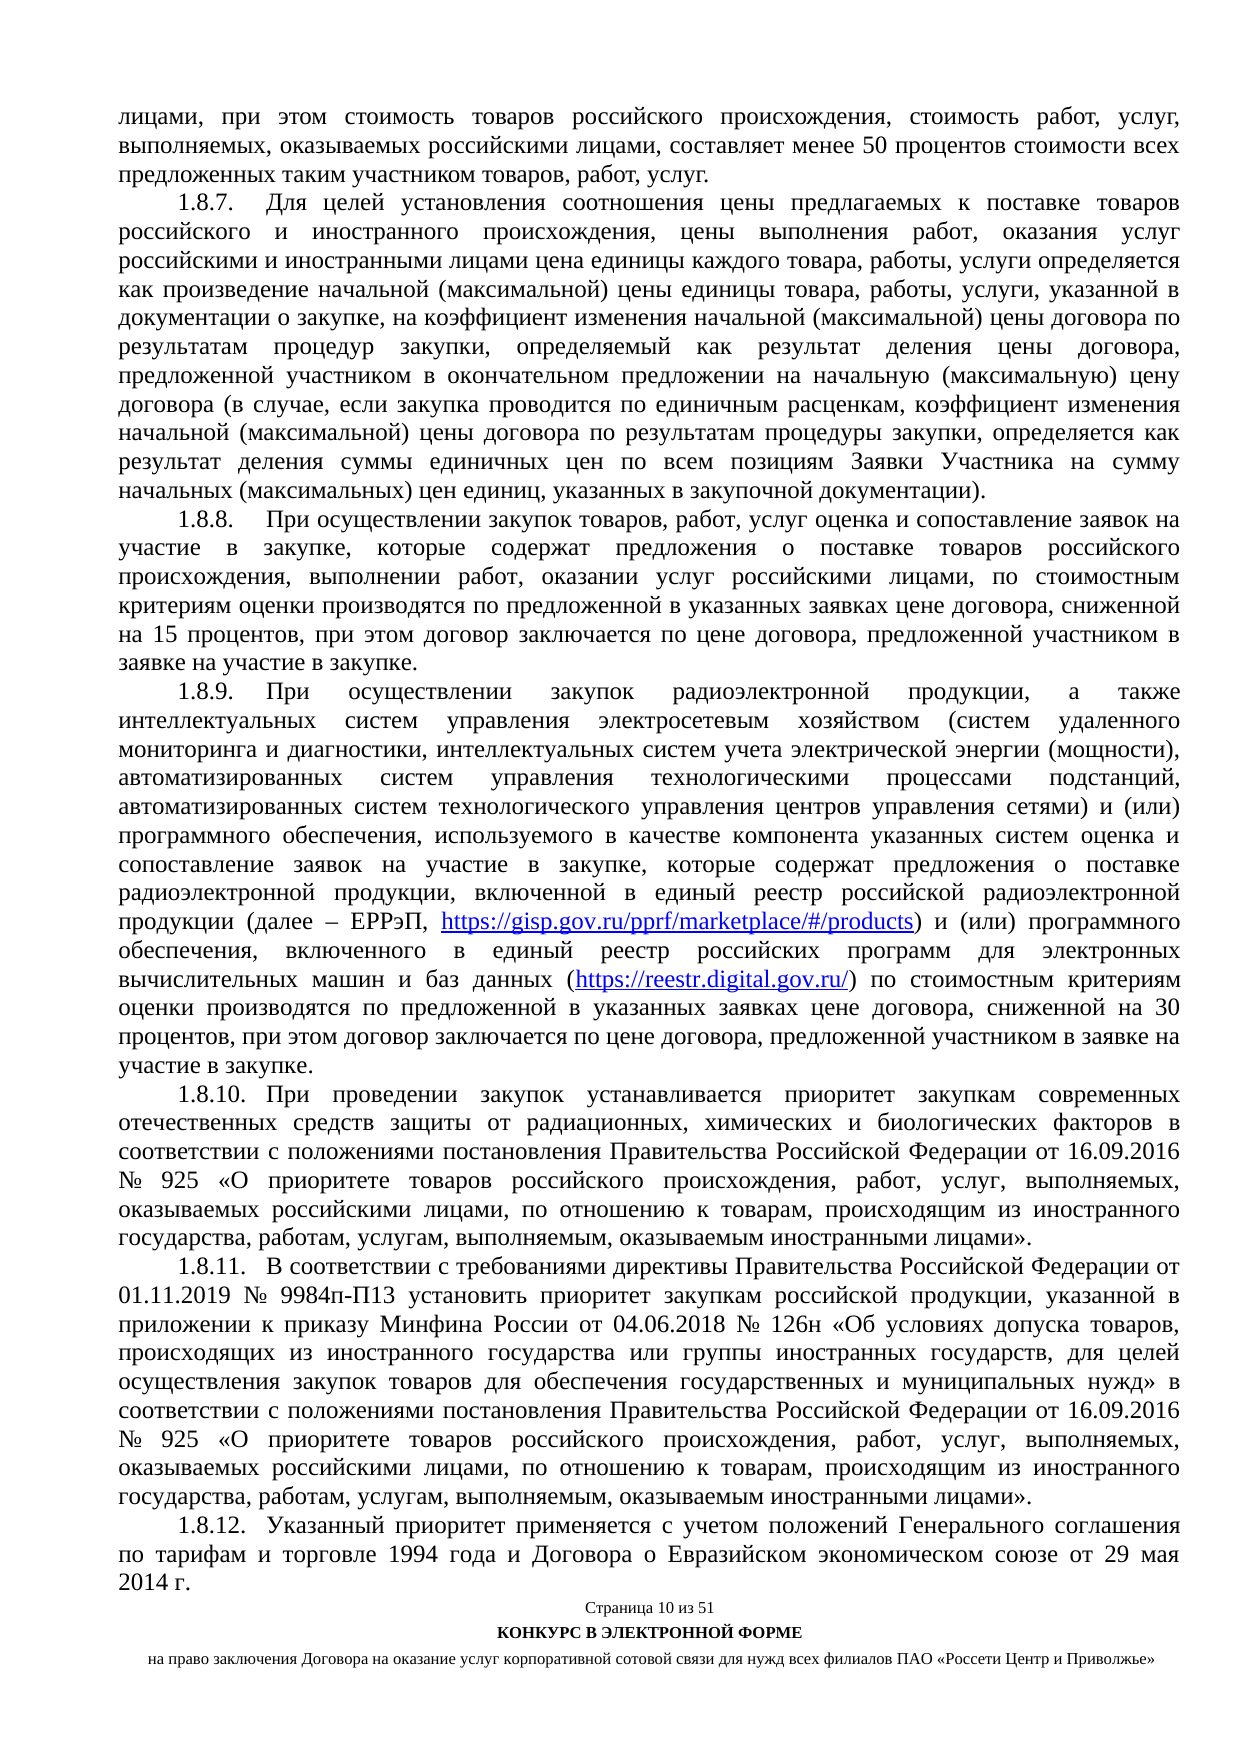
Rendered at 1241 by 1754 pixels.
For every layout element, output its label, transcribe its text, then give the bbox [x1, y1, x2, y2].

subtitle Для целей установления соотношения цены предлагаемых к поставке товаров российского и иностранного происхождения, цены выполнения работ, оказания услуг российскими и иностранными лицами цена единицы каждого товара, работы, услуги определяется как произведение начальной (максимальной) цены единицы товара, работы, услуги, указанной в документации о закупке, на коэффициент изменения начальной (максимальной) цены договора по результатам процедур закупки, определяемый как результат деления цены договора, предложенной участником в окончательном предложении на начальную (максимальную) цену договора (в случае, если закупка проводится по единичным расценкам, коэффициент изменения начальной (максимальной) цены договора по результатам процедуры закупки, определяется как результат деления суммы единичных цен по всем позициям Заявки Участника на сумму начальных (максимальных) цен единиц, указанных в закупочной документации). [118, 187, 1181, 504]
subtitle При осуществлении закупок радиоэлектронной продукции, а также интеллектуальных систем управления электросетевым хозяйством (систем удаленного мониторинга и диагностики, интеллектуальных систем учета электрической энергии (мощности), автоматизированных систем управления технологическими процессами подстанций, автоматизированных систем технологического управления центров управления сетями) и (или) программного обеспечения, используемого в качестве компонента указанных систем оценка и сопоставление заявок на участие в закупке, которые содержат предложения о поставке радиоэлектронной продукции, включенной в единый реестр российской радиоэлектронной продукции (далее – ЕРРэП, https://gisp.gov.ru/pprf/marketplace/#/products) и (или) программного обеспечения, включенного в единый реестр российских программ для электронных вычислительных машин и баз данных (https://reestr.digital.gov.ru/) по стоимостным критериям оценки производятся по предложенной в указанных заявках цене договора, сниженной на 30 процентов, при этом договор заключается по цене договора, предложенной участником в заявке на участие в закупке. [118, 676, 1181, 1079]
subtitle В соответствии с требованиями директивы Правительства Российской Федерации от 01.11.2019 № 9984п-П13 установить приоритет закупкам российской продукции, указанной в приложении к приказу Минфина России от 04.06.2018 № 126н «Об условиях допуска товаров, происходящих из иностранного государства или группы иностранных государств, для целей осуществления закупок товаров для обеспечения государственных и муниципальных нужд» в соответствии с положениями постановления Правительства Российской Федерации от 16.09.2016 № 925 «О приоритете товаров российского происхождения, работ, услуг, выполняемых, оказываемых российскими лицами, по отношению к товарам, происходящим из иностранного государства, работам, услугам, выполняемым, оказываемым иностранными лицами». [118, 1251, 1181, 1510]
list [118, 101, 1181, 187]
subtitle Указанный приоритет применяется с учетом положений Генерального соглашения по тарифам и торговле 1994 года и Договора о Евразийском экономическом союзе от 29 мая 2014 г. [118, 1510, 1181, 1596]
subtitle При осуществлении закупок товаров, работ, услуг оценка и сопоставление заявок на участие в закупке, которые содержат предложения о поставке товаров российского происхождения, выполнении работ, оказании услуг российскими лицами, по стоимостным критериям оценки производятся по предложенной в указанных заявках цене договора, сниженной на 15 процентов, при этом договор заключается по цене договора, предложенной участником в заявке на участие в закупке. [118, 504, 1181, 676]
subtitle При проведении закупок устанавливается приоритет закупкам современных отечественных средств защиты от радиационных, химических и биологических факторов в соответствии с положениями постановления Правительства Российской Федерации от 16.09.2016 № 925 «О приоритете товаров российского происхождения, работ, услуг, выполняемых, оказываемых российскими лицами, по отношению к товарам, происходящим из иностранного государства, работам, услугам, выполняемым, оказываемым иностранными лицами». [118, 1079, 1181, 1251]
